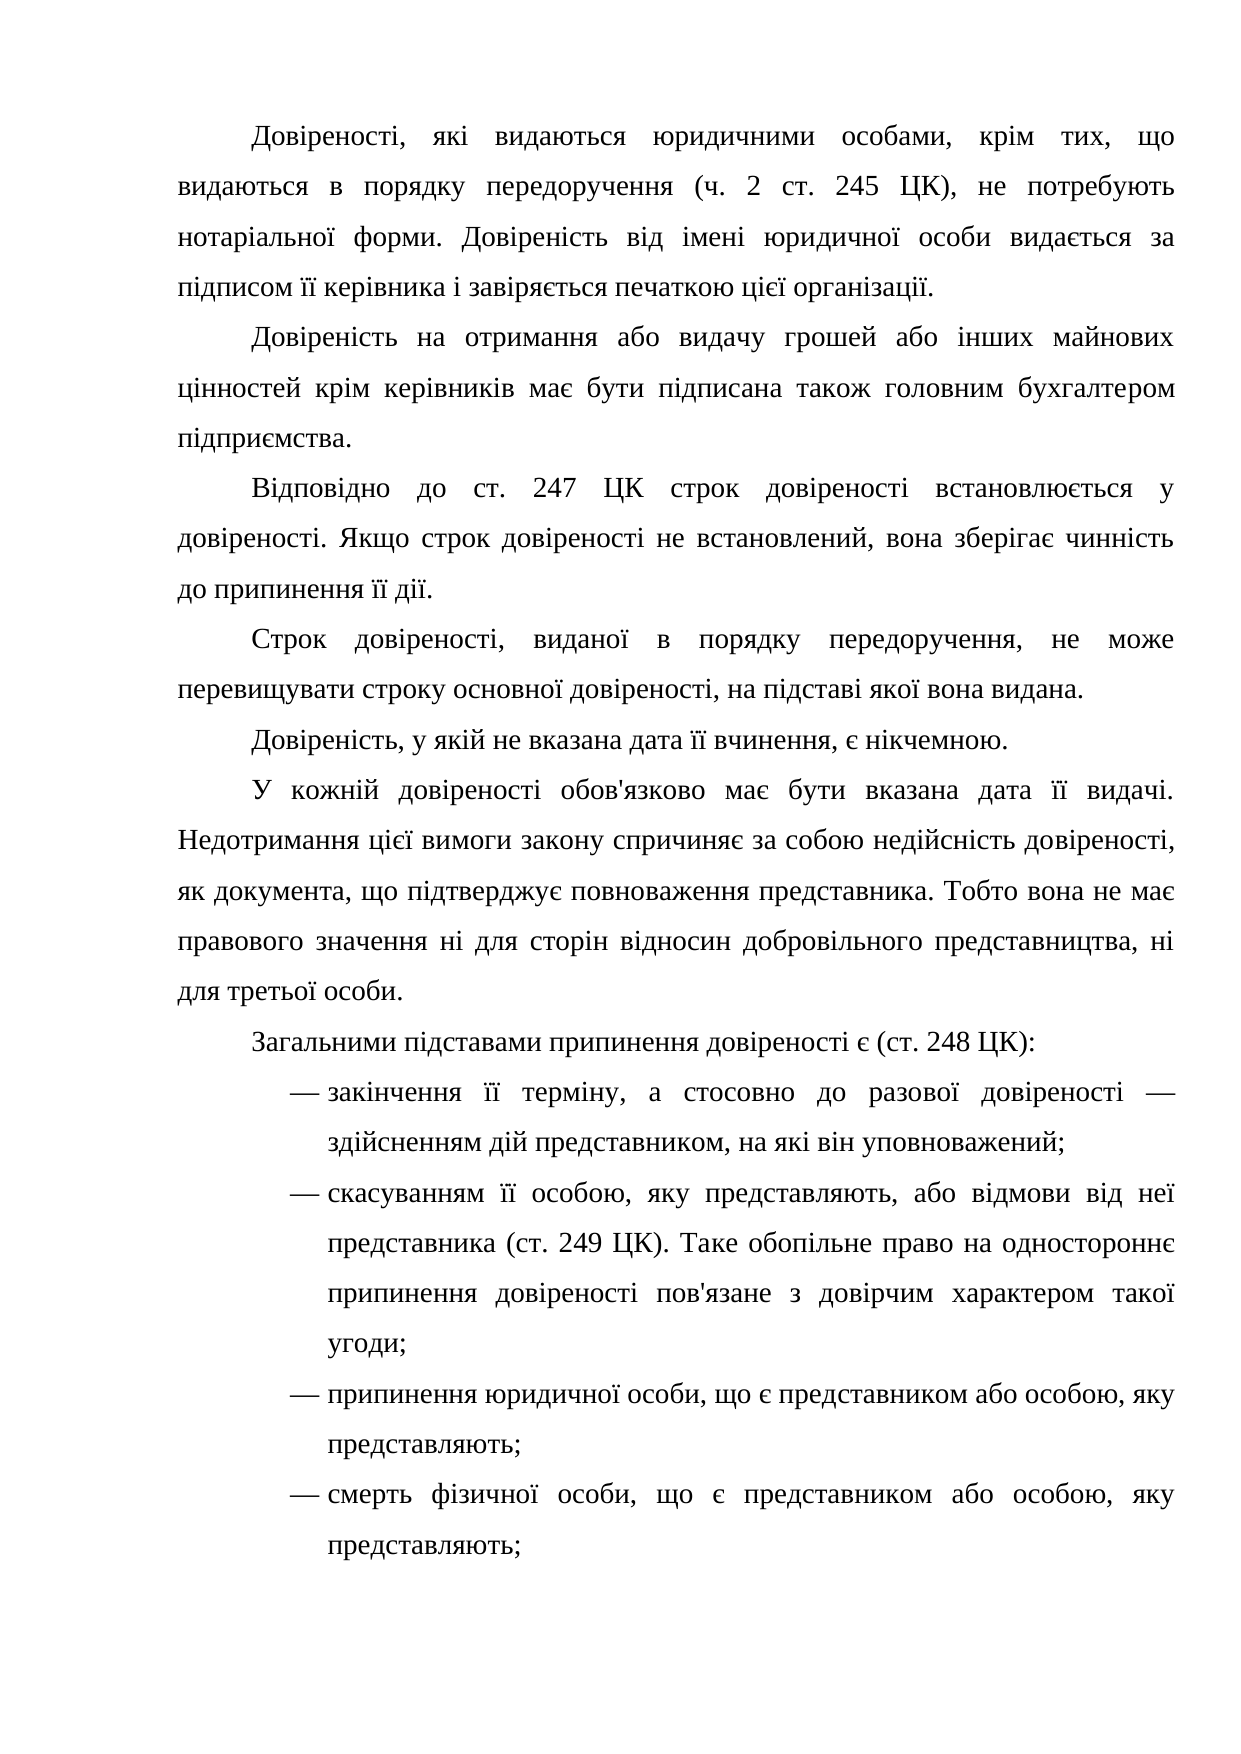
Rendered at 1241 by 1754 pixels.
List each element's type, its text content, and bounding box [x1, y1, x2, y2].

text Загальними підставами припинення довіреності є (ст. 248 ЦК): [177, 1024, 1175, 1057]
list припинення юридичної особи, що є представником або особою, яку представляють; [290, 1376, 1175, 1460]
text Довіреності, які видаються юридичними особами, крім тих, що видаються в порядку передоручення (ч. 2 ст. 245 ЦК), не потребують нотаріальної форми. Довіреність від імені юридичної особи видається за підписом її керівника і завіряється печаткою цієї організації. [177, 118, 1175, 303]
list скасуванням її особою, яку представляють, або відмови від неї представника (ст. 249 ЦК). Таке обопільне право на одностороннє припинення довіреності пов'язане з довірчим характером такої угоди; [290, 1175, 1175, 1359]
text Довіреність на отримання або видачу грошей або інших майнових цінностей крім керівників має бути підписана також головним бухгалтером підприємства. [177, 319, 1175, 453]
text У кожній довіреності обов'язково має бути вказана дата її видачі. Недотримання цієї вимоги закону спричиняє за собою недійсність довіреності, як документа, що підтверджує повноваження представника. Тобто вона не має правового значення ні для сторін відносин добровільного представництва, ні для третьої особи. [177, 772, 1175, 1007]
list закінчення її терміну, а стосовно до разової довіреності — здійсненням дій представником, на які він уповноважений; [290, 1074, 1175, 1158]
text Довіреність, у якій не вказана дата її вчинення, є нікчемною. [177, 722, 1175, 755]
list смерть фізичної особи, що є представником або особою, яку представляють; [290, 1477, 1175, 1560]
text Відповідно до ст. 247 ЦК строк довіреності встановлюється у довіреності. Якщо строк довіреності не встановлений, вона зберігає чинність до припинення її дії. [177, 470, 1175, 604]
text Строк довіреності, виданої в порядку передоручення, не може перевищувати строку основної довіреності, на підставі якої вона видана. [177, 621, 1175, 705]
